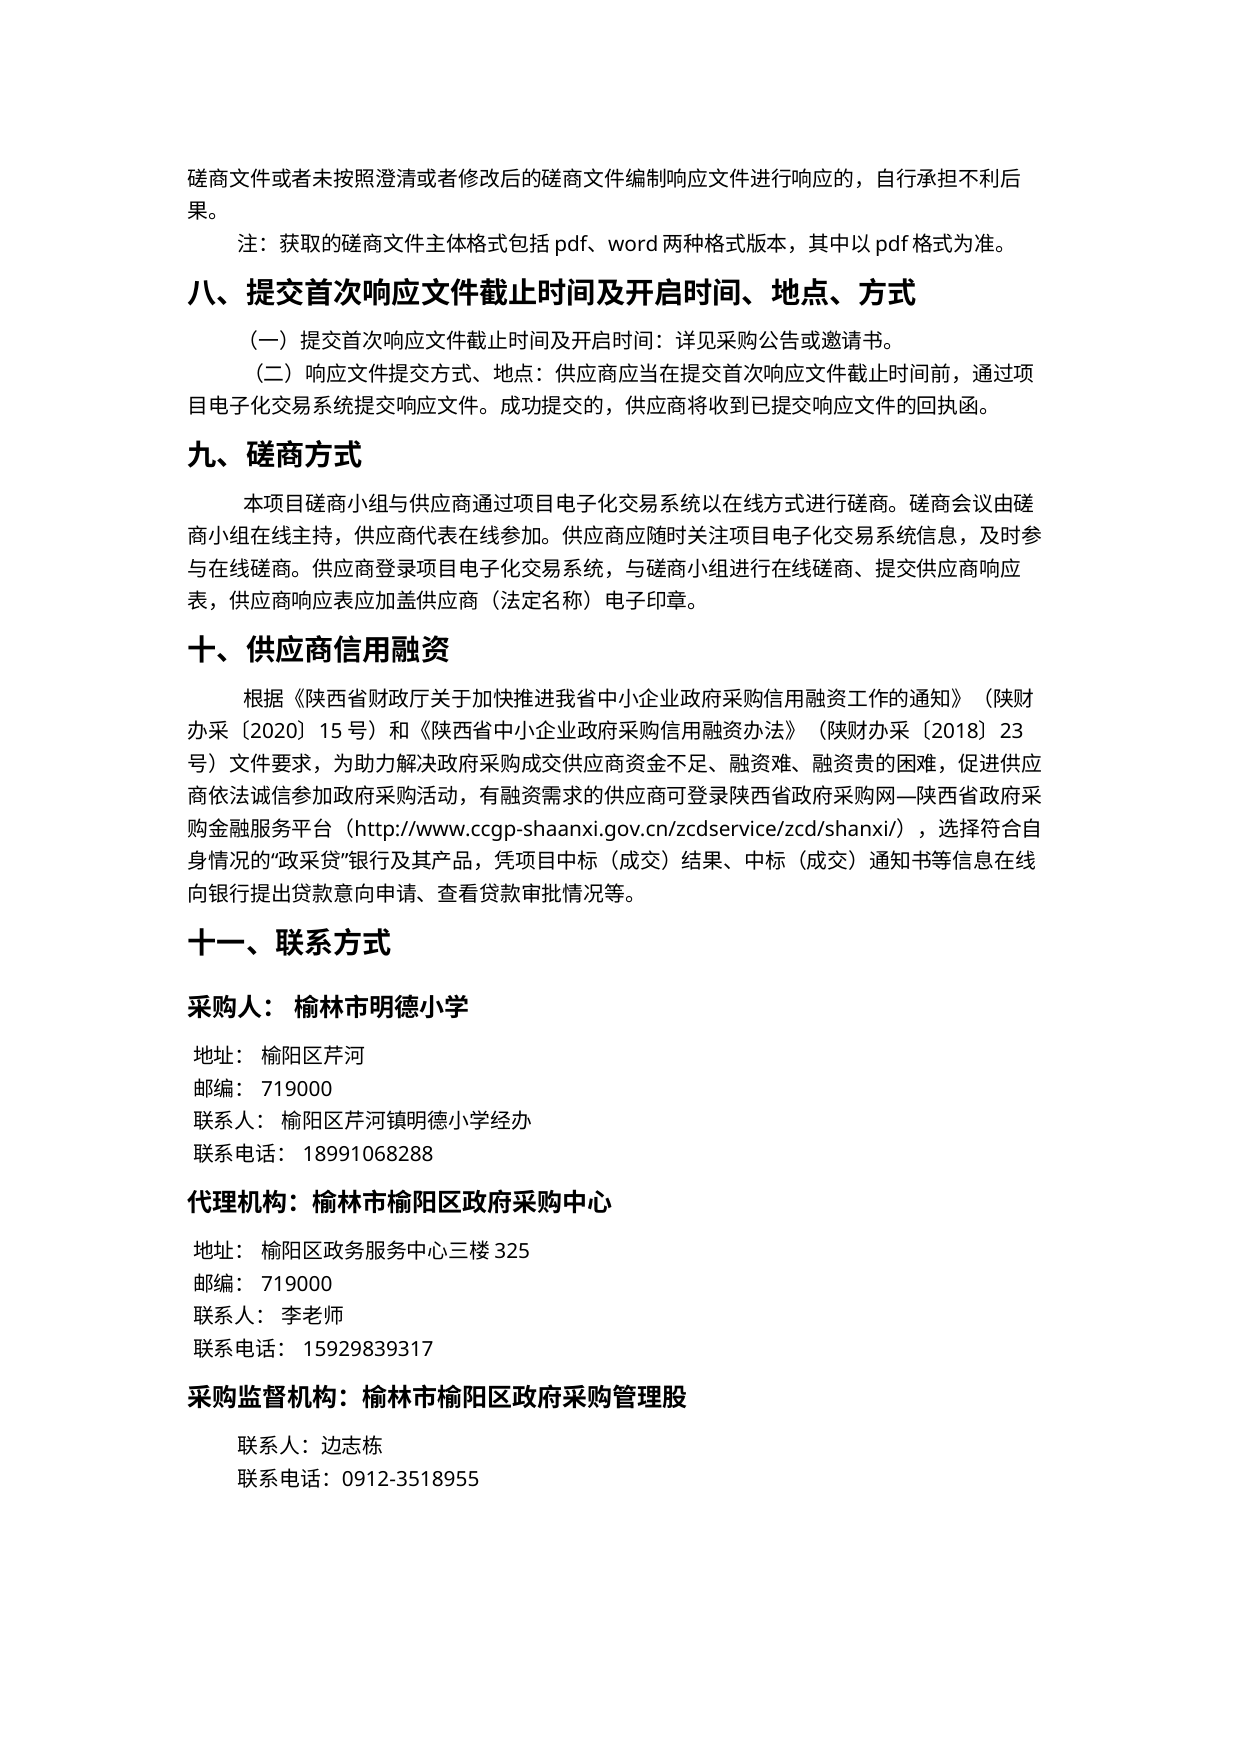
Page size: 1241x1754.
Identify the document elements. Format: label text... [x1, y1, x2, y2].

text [187, 162, 1053, 227]
text 根据《陕西省财政厅关于加快推进我省中小企业政府采购信用融资工作的通知》（陕财办采〔2020〕15 号）和《陕西省中小企业政府采购信用融资办法》（陕财办采〔2018〕23 号）文件要求，为助力解决政府采购成交供应商资金不足、融资难、融资贵的困难，促进供应商依法诚信参加政府采购活动，有融资需求的供应商可登录陕西省政府采购网—陕西省政府采购金融服务平台（http://www.ccgp-shaanxi.gov.cn/zcdservice/zcd/shanxi/），选择符合自身情况的“政采贷”银行及其产品，凭项目中标（成交）结果、中标（成交）通知书等信息在线向银行提出贷款意向申请、查看贷款审批情况等。 [187, 682, 1053, 909]
text 联系人： 榆阳区芹河镇明德小学经办 [187, 1104, 1053, 1137]
text 联系人： 李老师 [187, 1299, 1053, 1332]
text 十、供应商信用融资 [187, 617, 1053, 682]
text 十一、联系方式 [187, 909, 1053, 974]
text 注：获取的磋商文件主体格式包括pdf、word两种格式版本，其中以pdf格式为准。 [187, 227, 1053, 259]
text 联系电话： 15929839317 [187, 1332, 1053, 1364]
text 联系电话：0912-3518955 [187, 1462, 1053, 1494]
text 采购人： 榆林市明德小学 [187, 974, 1053, 1039]
text 邮编： 719000 [187, 1072, 1053, 1104]
text （一）提交首次响应文件截止时间及开启时间：详见采购公告或邀请书。 [187, 324, 1053, 357]
text 本项目磋商小组与供应商通过项目电子化交易系统以在线方式进行磋商。磋商会议由磋商小组在线主持，供应商代表在线参加。供应商应随时关注项目电子化交易系统信息，及时参与在线磋商。供应商登录项目电子化交易系统，与磋商小组进行在线磋商、提交供应商响应表，供应商响应表应加盖供应商（法定名称）电子印章。 [187, 487, 1053, 617]
text 联系人：边志栋 [187, 1429, 1053, 1462]
text 地址： 榆阳区政务服务中心三楼325 [187, 1234, 1053, 1267]
text 代理机构：榆林市榆阳区政府采购中心 [187, 1169, 1053, 1234]
text 邮编： 719000 [187, 1267, 1053, 1299]
text 九、磋商方式 [187, 422, 1053, 487]
text 地址： 榆阳区芹河 [187, 1039, 1053, 1072]
text 采购监督机构：榆林市榆阳区政府采购管理股 [187, 1364, 1053, 1429]
text 八、提交首次响应文件截止时间及开启时间、地点、方式 [187, 259, 1053, 324]
text （二）响应文件提交方式、地点：供应商应当在提交首次响应文件截止时间前，通过项目电子化交易系统提交响应文件。成功提交的，供应商将收到已提交响应文件的回执函。 [187, 357, 1053, 422]
text 联系电话： 18991068288 [187, 1137, 1053, 1169]
